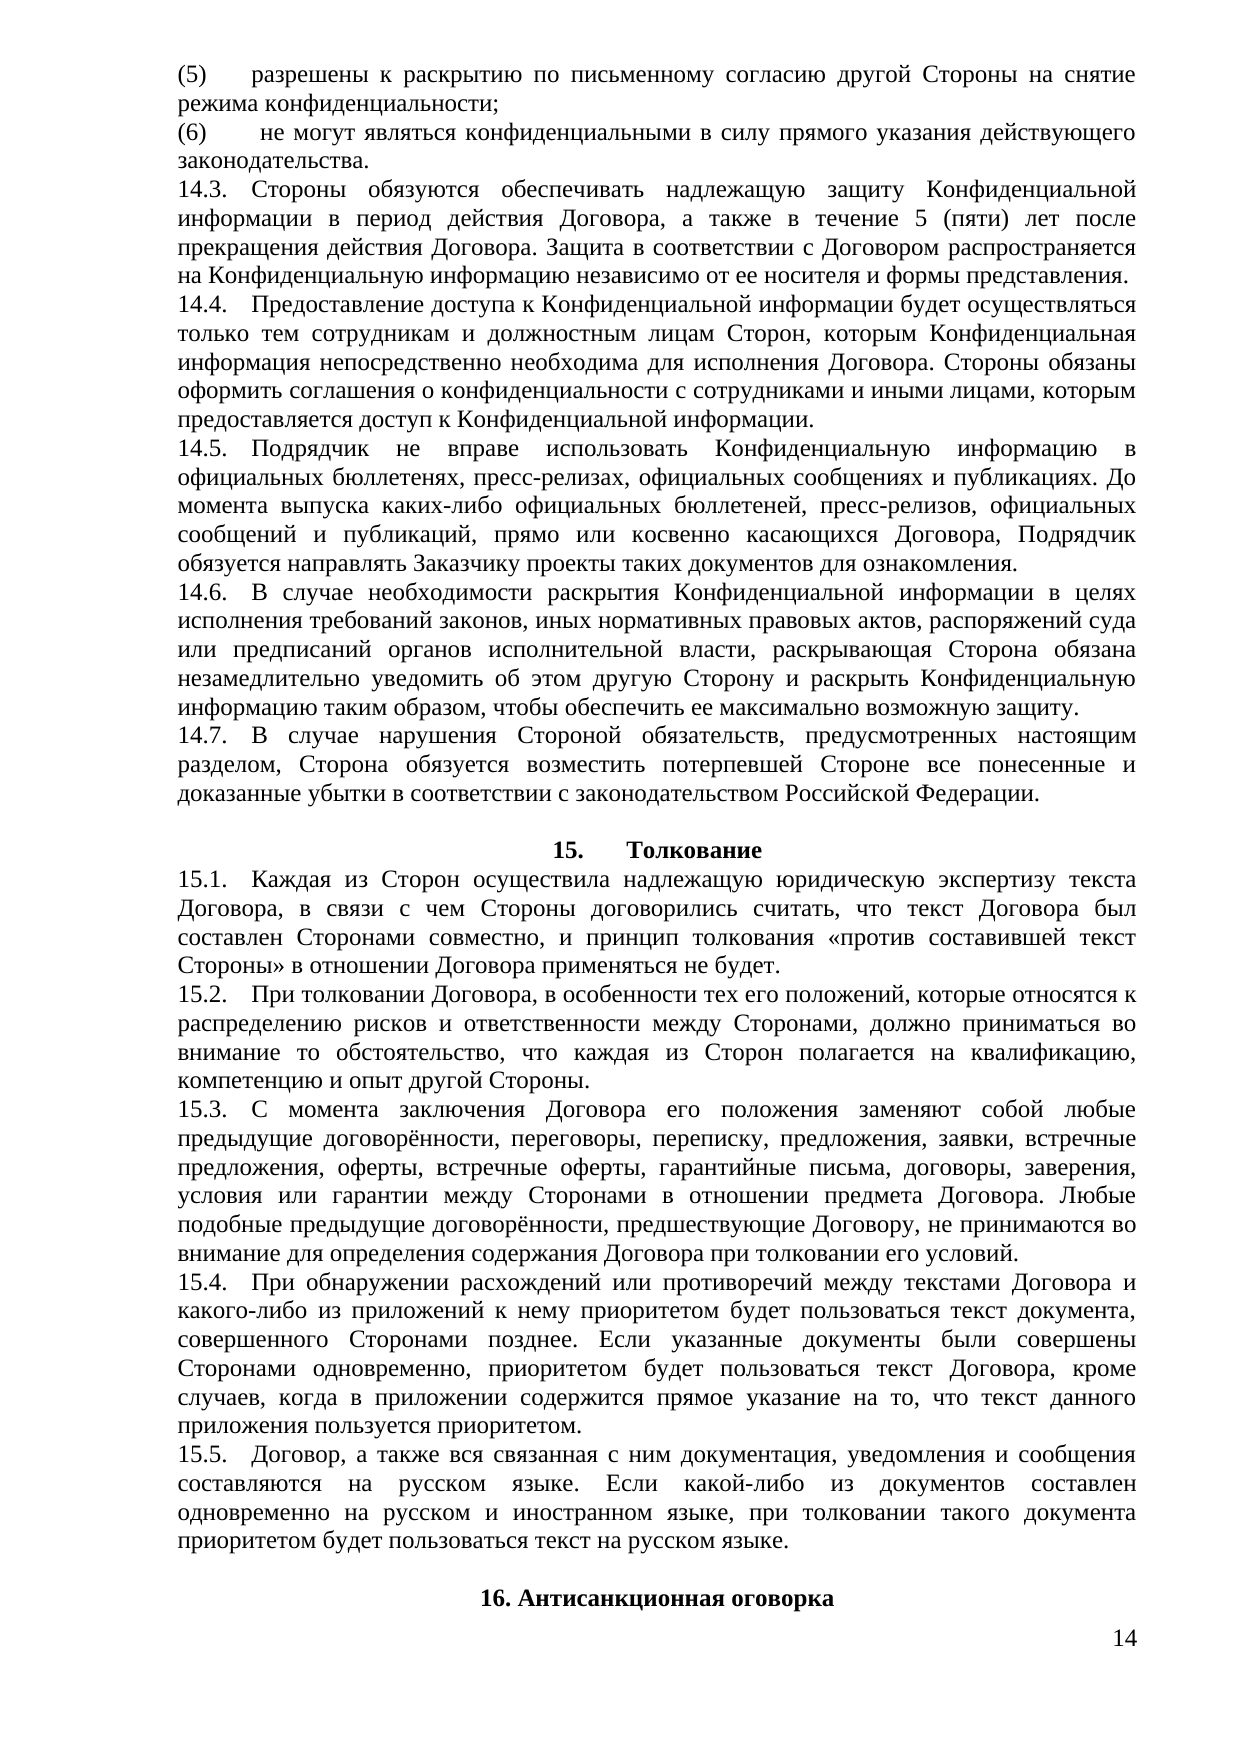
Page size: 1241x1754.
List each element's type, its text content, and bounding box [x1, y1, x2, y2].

list 15.2. При толковании Договора, в особенности тех его положений, которые относятся к распределению рисков и ответственности между Сторонами, должно приниматься во внимание то обстоятельство, что каждая из Сторон полагается на квалификацию, компетенцию и опыт другой Стороны. [177, 979, 1137, 1094]
list 14.3. Стороны обязуются обеспечивать надлежащую защиту Конфиденциальной информации в период действия Договора, а также в течение 5 (пяти) лет после прекращения действия Договора. Защита в соответствии с Договором распространяется на Конфиденциальную информацию независимо от ее носителя и формы представления. [177, 174, 1137, 289]
list 14.4. Предоставление доступа к Конфиденциальной информации будет осуществляться только тем сотрудникам и должностным лицам Сторон, которым Конфиденциальная информация непосредственно необходима для исполнения Договора. Стороны обязаны оформить соглашения о конфиденциальности с сотрудниками и иными лицами, которым предоставляется доступ к Конфиденциальной информации. [177, 289, 1137, 433]
list 14.5. Подрядчик не вправе использовать Конфиденциальную информацию в официальных бюллетенях, пресс-релизах, официальных сообщениях и публикациях. До момента выпуска каких-либо официальных бюллетеней, пресс-релизов, официальных сообщений и публикаций, прямо или косвенно касающихся Договора, Подрядчик обязуется направлять Заказчику проекты таких документов для ознакомления. [177, 433, 1137, 577]
list 15. Толкование [177, 835, 1137, 864]
list 15.4. При обнаружении расхождений или противоречий между текстами Договора и какого-либо из приложений к нему приоритетом будет пользоваться текст документа, совершенного Сторонами позднее. Если указанные документы были совершены Сторонами одновременно, приоритетом будет пользоваться текст Договора, кроме случаев, когда в приложении содержится прямое указание на то, что текст данного приложения пользуется приоритетом. [177, 1267, 1137, 1439]
list 15.1. Каждая из Сторон осуществила надлежащую юридическую экспертизу текста Договора, в связи с чем Стороны договорились считать, что текст Договора был составлен Сторонами совместно, и принцип толкования «против составившей текст Стороны» в отношении Договора применяться не будет. [177, 864, 1137, 979]
list 14.7. В случае нарушения Стороной обязательств, предусмотренных настоящим разделом, Сторона обязуется возместить потерпевшей Стороне все понесенные и доказанные убытки в соответствии с законодательством Российской Федерации. [177, 720, 1137, 807]
list 15.5. Договор, а также вся связанная с ним документация, уведомления и сообщения составляются на русском языке. Если какой-либо из документов составлен одновременно на русском и иностранном языке, при толковании такого документа приоритетом будет пользоваться текст на русском языке. [177, 1439, 1137, 1554]
list 16. Антисанкционная оговорка [177, 1583, 1137, 1612]
list (5) разрешены к раскрытию по письменному согласию другой Стороны на снятие режима конфиденциальности; [177, 59, 1137, 117]
list 15.3. С момента заключения Договора его положения заменяют собой любые предыдущие договорённости, переговоры, переписку, предложения, заявки, встречные предложения, оферты, встречные оферты, гарантийные письма, договоры, заверения, условия или гарантии между Сторонами в отношении предмета Договора. Любые подобные предыдущие договорённости, предшествующие Договору, не принимаются во внимание для определения содержания Договора при толковании его условий. [177, 1094, 1137, 1267]
list 14.6. В случае необходимости раскрытия Конфиденциальной информации в целях исполнения требований законов, иных нормативных правовых актов, распоряжений суда или предписаний органов исполнительной власти, раскрывающая Сторона обязана незамедлительно уведомить об этом другую Сторону и раскрыть Конфиденциальную информацию таким образом, чтобы обеспечить ее максимально возможную защиту. [177, 577, 1137, 720]
list (6) не могут являться конфиденциальными в силу прямого указания действующего законодательства. [177, 117, 1137, 174]
